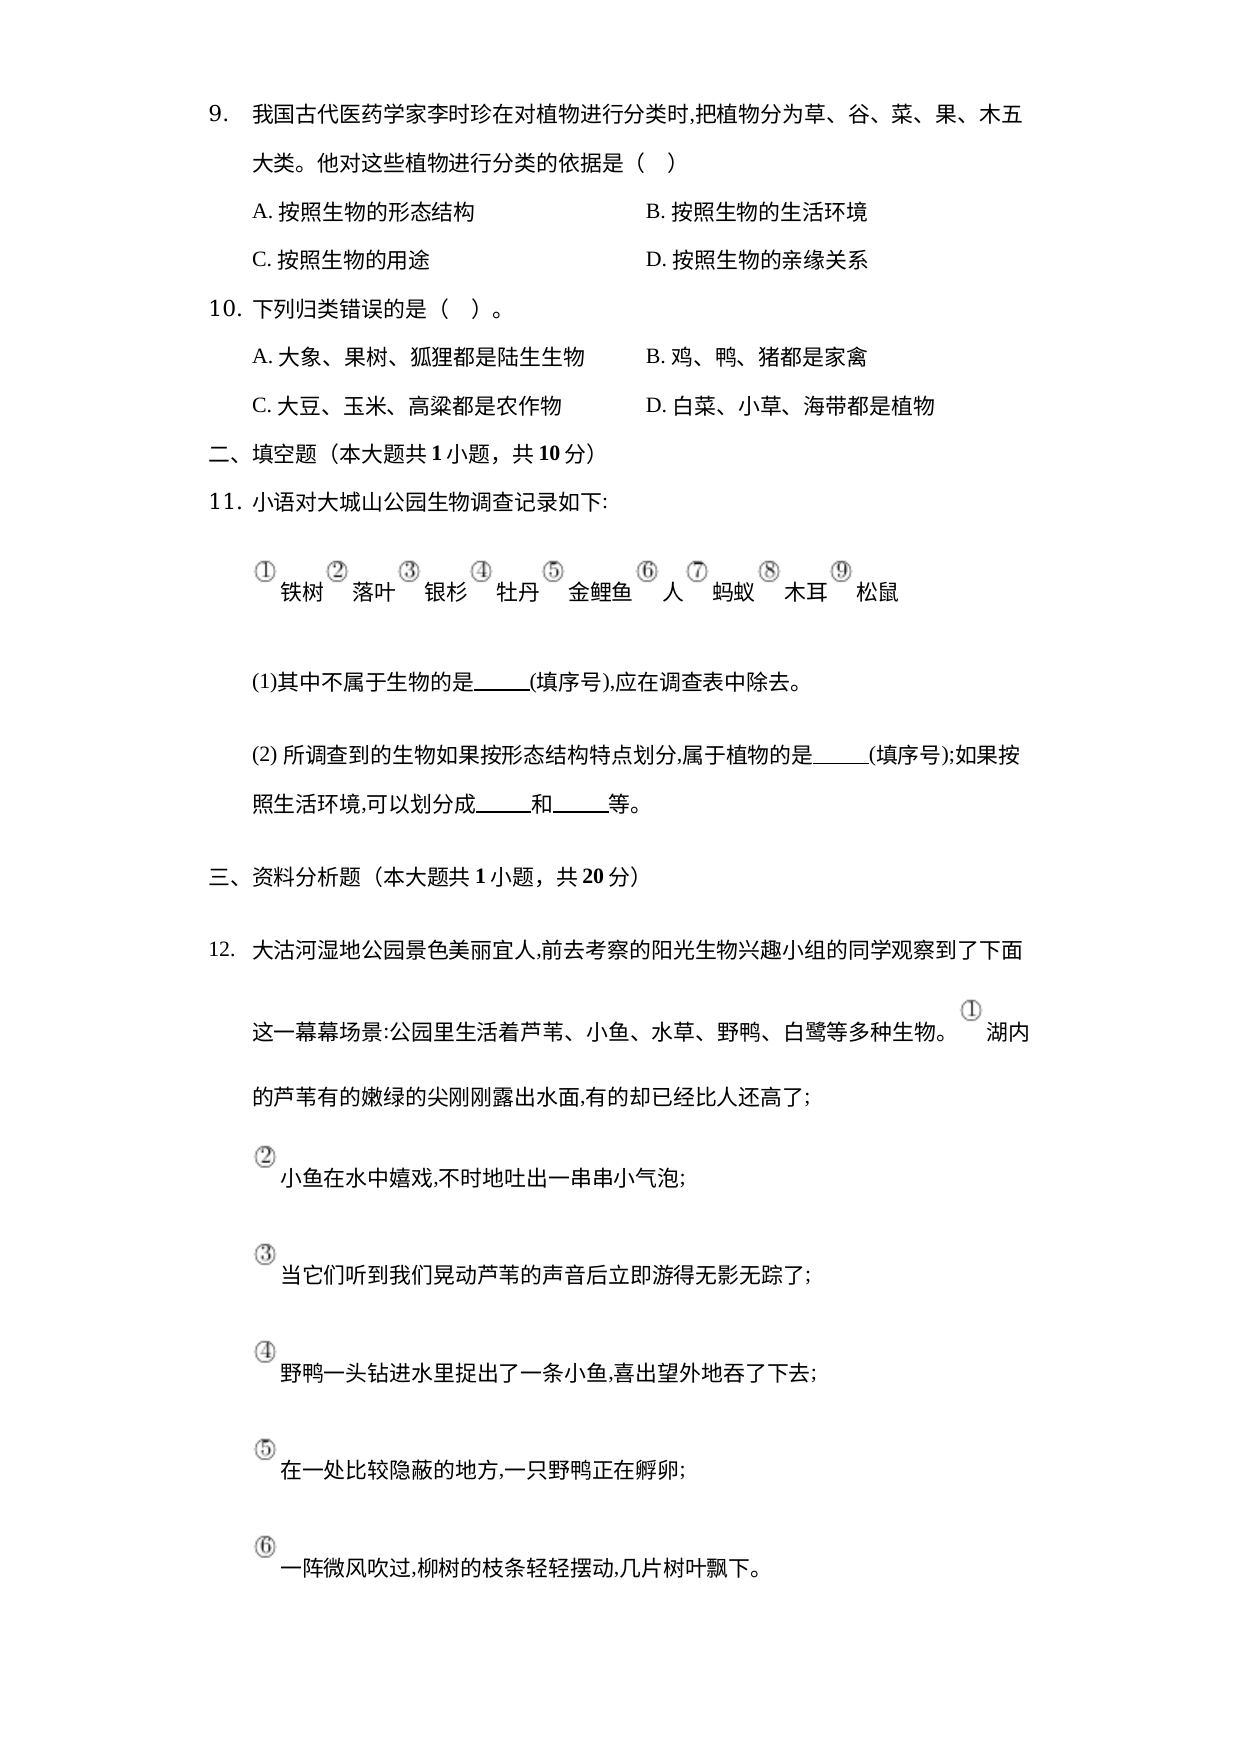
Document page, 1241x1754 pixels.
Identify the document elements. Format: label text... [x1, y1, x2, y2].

picture [251, 1338, 280, 1368]
text 铁树落叶银杉牡丹金鲤鱼人蚂蚁木耳松鼠 [252, 558, 1032, 623]
picture [251, 1436, 280, 1465]
text 三、资料分析题（本大题共1小题，共20分） [208, 859, 1032, 892]
picture [395, 558, 424, 587]
list 大沽河湿地公园景色美丽宜人,前去考察的阳光生物兴趣小组的同学观察到了下面这一幕幕场景:公园里生活着芦苇、小鱼、水草、野鸭、白鹭等多种生物。湖内的芦苇有的嫩绿的尖刚刚露出水面,有的却已经比人还高了; 小鱼在水中嬉戏,不时地吐出一串串小气泡; 当它们听到我们晃动芦苇的声音后立即游得无影无踪了; 野鸭一头钻进水里捉出了一条小鱼,喜出望外地吞了下去; 在一处比较隐蔽的地方,一只野鸭正在孵卵; ​​​​​​​一阵微风吹过,柳树的枝条轻轻摆动,几片树叶飘下。 [208, 933, 1032, 1599]
picture [539, 558, 568, 587]
picture [251, 1143, 280, 1173]
picture [755, 558, 784, 587]
list 下列归类错误的是（ ）。 [208, 291, 1032, 324]
picture [251, 1533, 280, 1563]
list 小语对大城山公园生物调查记录如下: [208, 485, 1032, 517]
picture [957, 997, 986, 1026]
list 我国古代医药学家李时珍在对植物进行分类时,把植物分为草、谷、菜、果、木五大类。他对这些植物进行分类的依据是（ ） [208, 97, 1032, 178]
picture [683, 558, 712, 587]
text 二、填空题（本大题共1小题，共10分） [208, 437, 1032, 469]
picture [827, 558, 856, 587]
picture [251, 1241, 280, 1270]
text A. 按照生物的形态结构 B. 按照生物的生活环境 C. 按照生物的用途 D. 按照生物的亲缘关系 [252, 194, 1032, 275]
text A. 大象、果树、狐狸都是陆生生物 B. 鸡、鸭、猪都是家禽 C. 大豆、玉米、高粱都是农作物 D. 白菜、小草、海带都是植物 [252, 339, 1032, 421]
picture [251, 558, 280, 587]
picture [467, 558, 496, 587]
picture [633, 558, 662, 587]
text (2) 所调查到的生物如果按形态结构特点划分,属于植物的是 (填序号);如果按照生活环境,可以划分成 和 等。 [252, 737, 1032, 819]
text (1)其中不属于生物的是 (填序号),应在调查表中除去。 [252, 664, 1032, 697]
picture [323, 558, 352, 587]
